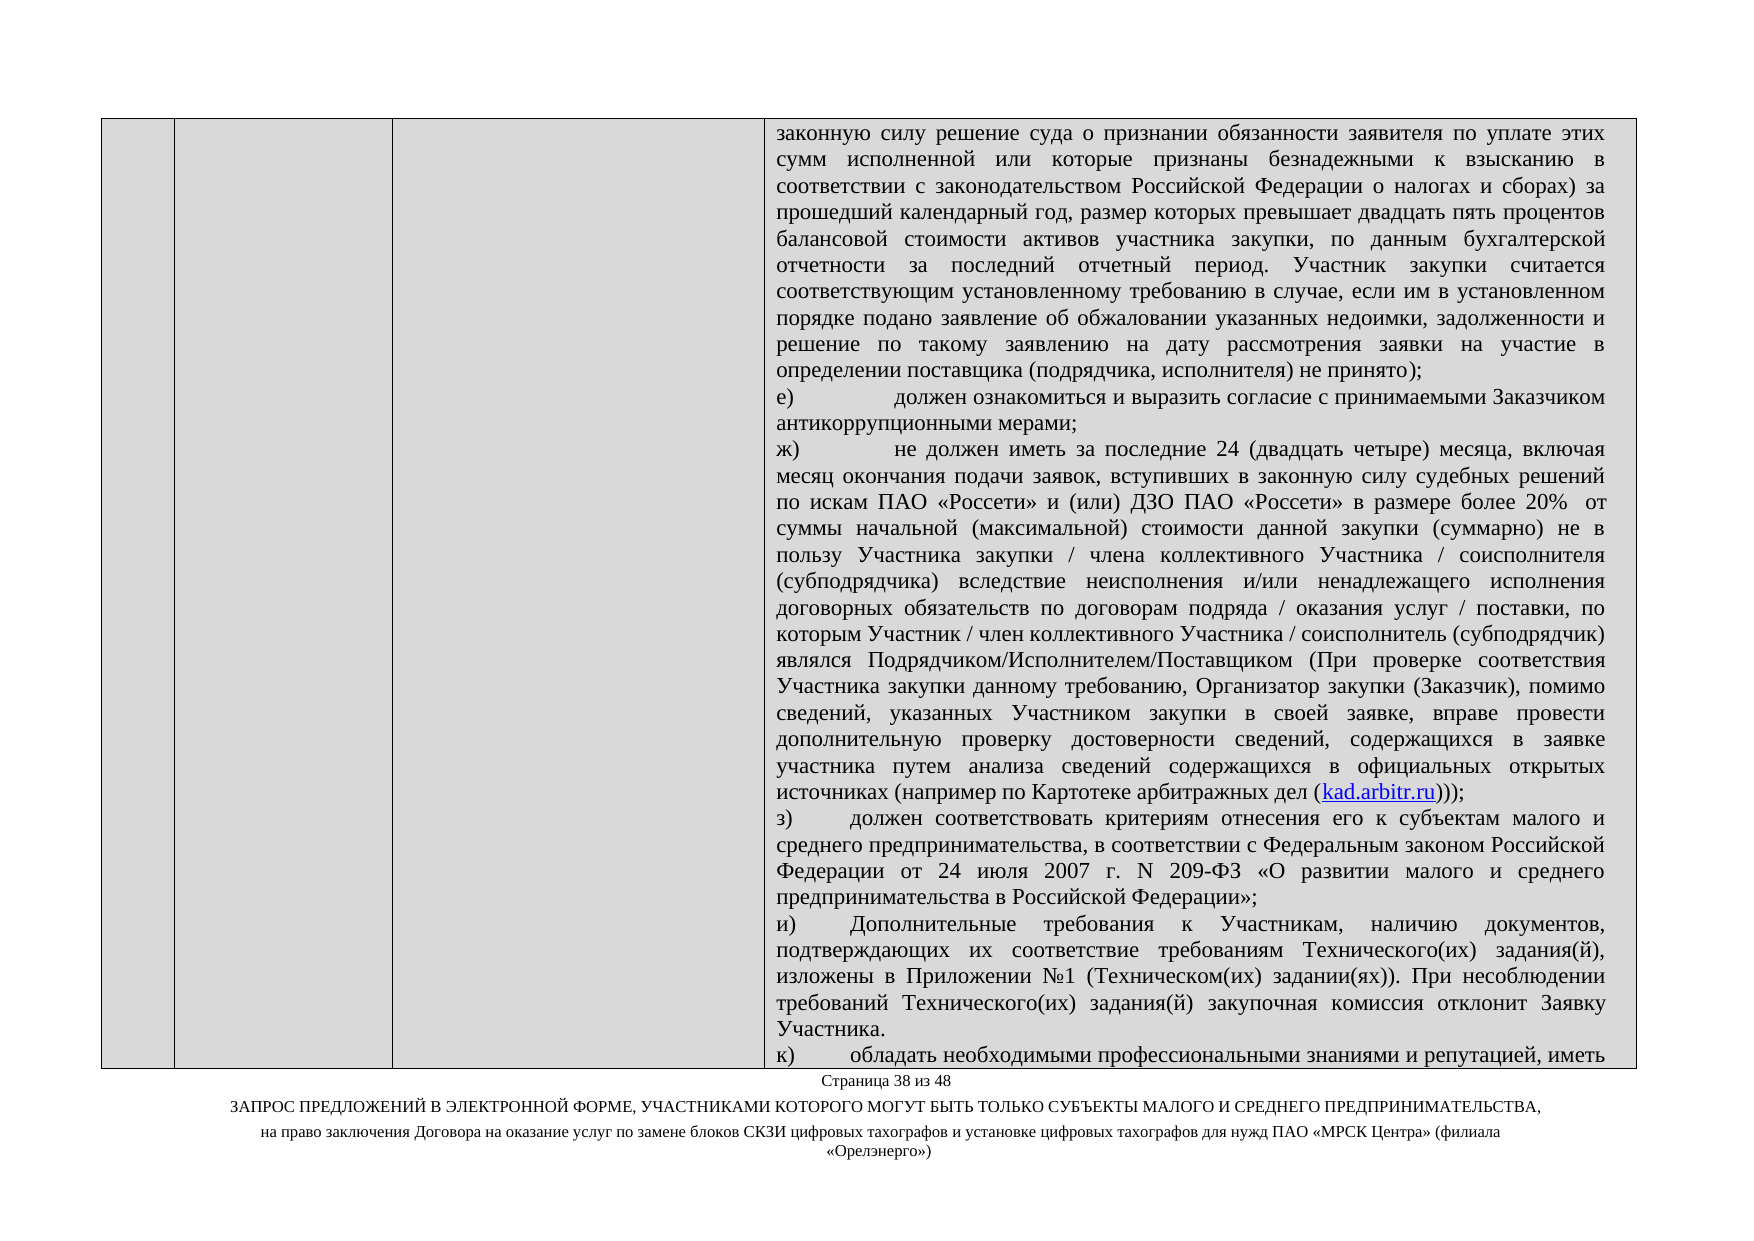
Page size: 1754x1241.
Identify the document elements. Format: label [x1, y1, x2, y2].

table_cell [175, 119, 392, 1068]
table_cell [765, 119, 1636, 1068]
table_cell [102, 119, 174, 1068]
table_cell [393, 119, 764, 1068]
